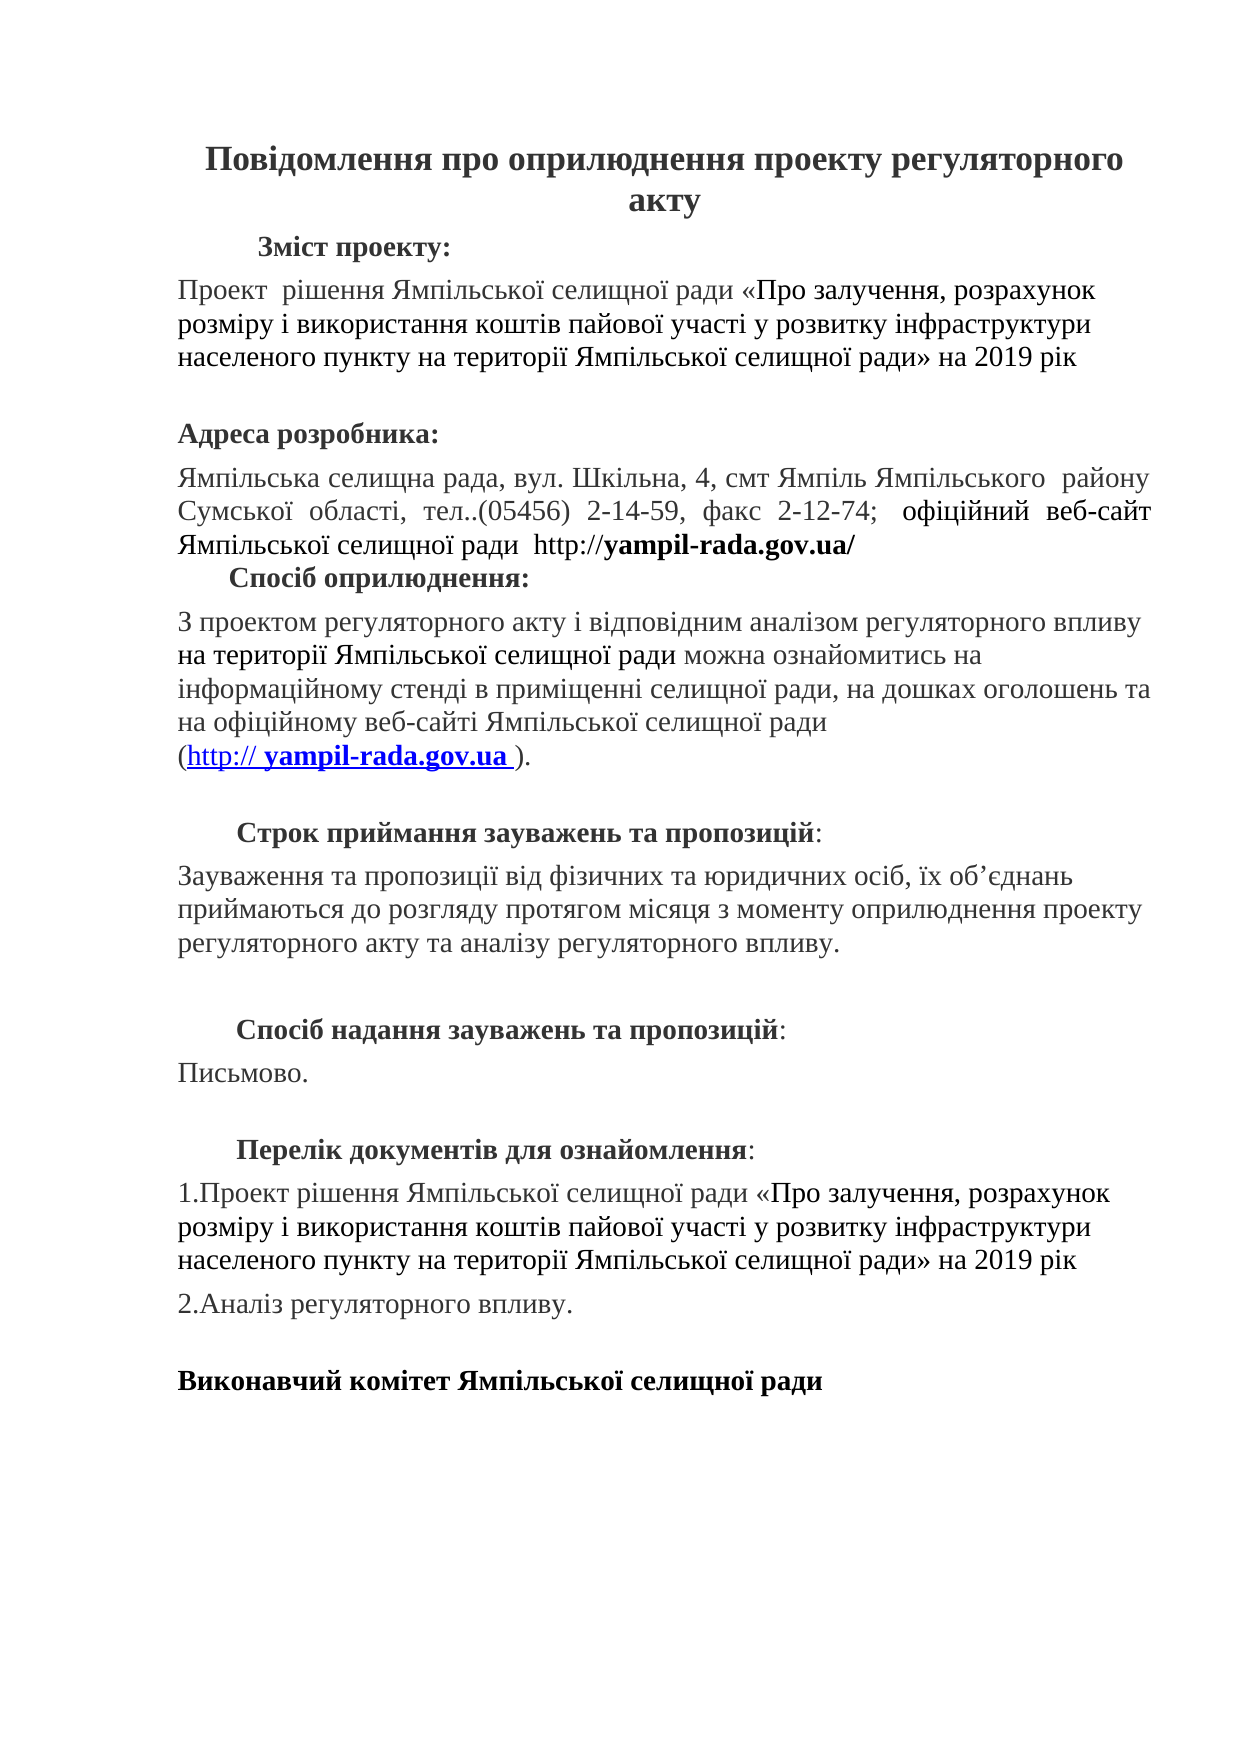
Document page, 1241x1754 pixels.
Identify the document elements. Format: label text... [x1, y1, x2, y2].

text Зауваження та пропозиції від фізичних та юридичних осіб, їх об’єднань приймаються до розгляду протягом місяця з моменту оприлюднення проекту регуляторного акту та аналізу регуляторного впливу. [177, 858, 1152, 959]
text 1.Проект рішення Ямпільської селищної ради «Про залучення, розрахунок розміру і використання коштів пайової участі у розвитку інфраструктури населеного пункту на території Ямпільської селищної ради» на 2019 рік [177, 1175, 1152, 1276]
text Ямпільська селищна рада, вул. Шкільна, 4, смт Ямпіль Ямпільського району Сумської області, тел..(05456) 2-14-59, факс 2-12-74; офіційний веб-сайт Ямпільської селищної ради http://yampil-rada.gov.ua/ [177, 460, 1152, 560]
text Повідомлення про оприлюднення проекту регуляторного акту [177, 138, 1152, 219]
text Перелік документів для ознайомлення: [236, 1098, 1152, 1166]
text Проект рішення Ямпільської селищної ради «Про залучення, розрахунок розміру і використання коштів пайової участі у розвитку інфраструктури населеного пункту на території Ямпільської селищної ради» на 2019 рік [177, 272, 1152, 373]
text Зміст проекту: [177, 229, 1152, 263]
text Спосіб надання зауважень та пропозицій: [177, 1012, 1152, 1045]
text 2.Аналіз регуляторного впливу. [177, 1286, 1152, 1319]
text Адреса розробника: [177, 383, 1152, 450]
text Письмово. [177, 1055, 1152, 1089]
text З проектом регуляторного акту і відповідним аналізом регуляторного впливу на території Ямпільської селищної ради можна ознайомитись на інформаційному стенді в приміщенні селищної ради, на дошках оголошень та на офіційному веб-сайті Ямпільської селищної ради (http:// yampil-rada.gov.ua ). [177, 604, 1152, 771]
text Виконавчий комітет Ямпільської селищної ради [177, 1363, 1152, 1396]
text Спосіб оприлюднення: [177, 560, 1152, 594]
text Строк приймання зауважень та пропозицій: [236, 781, 1152, 848]
